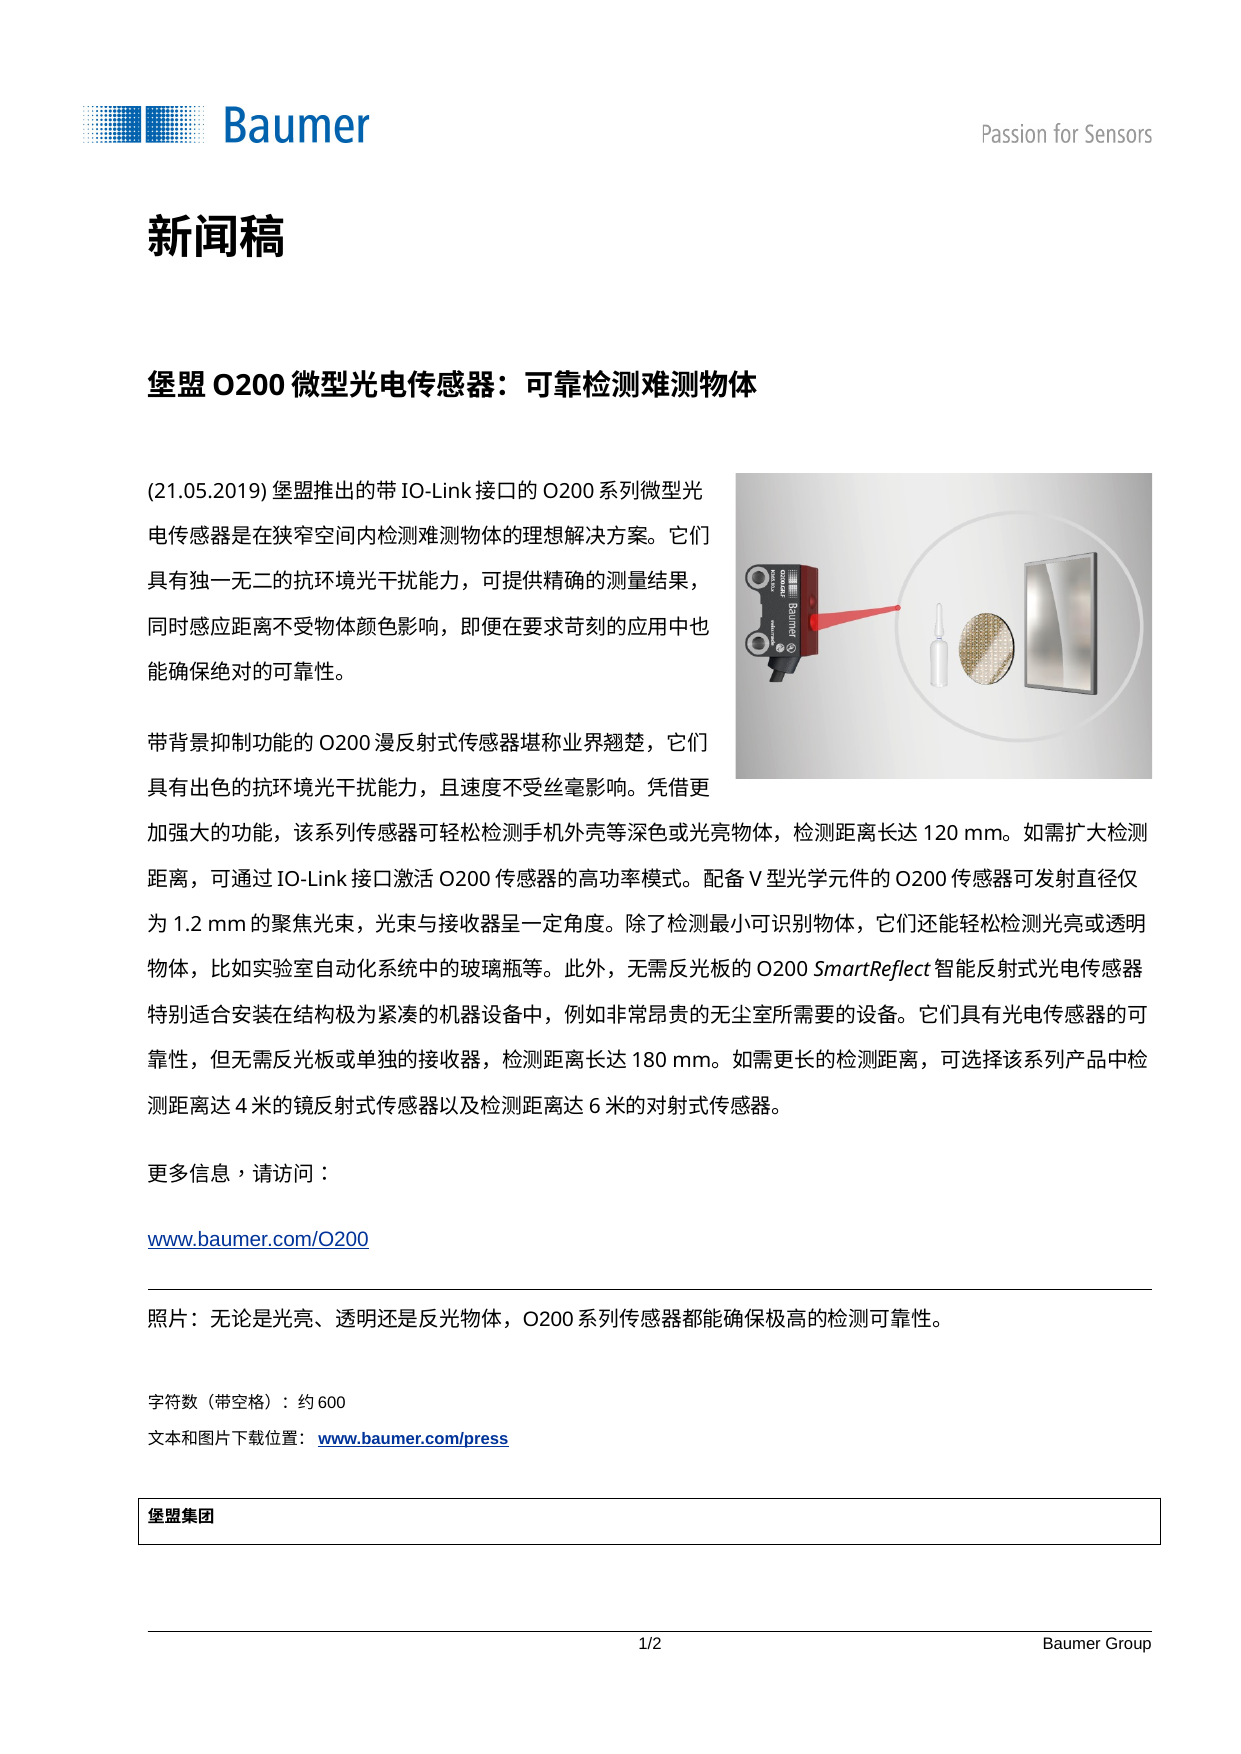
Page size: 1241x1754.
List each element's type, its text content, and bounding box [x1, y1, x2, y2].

text 字符数（带空格）：约600 [148, 1389, 1152, 1413]
text www.baumer.com/O200 [148, 1227, 1152, 1251]
picture [982, 123, 1152, 143]
text 堡盟O200微型光电传感器：可靠检测难测物体 [148, 362, 1152, 404]
text 堡盟集团 [139, 1499, 1160, 1544]
picture [735, 473, 1153, 779]
text 照片：无论是光亮、透明还是反光物体，O200系列传感器都能确保极高的检测可靠性。 [148, 1302, 1152, 1333]
text 文本和图片下载位置： www.baumer.com/press [148, 1425, 1152, 1449]
picture [83, 106, 370, 143]
text 更多信息，请访问： [148, 1159, 1152, 1188]
text 带背景抑制功能的O200漫反射式传感器堪称业界翘楚，它们具有出色的抗环境光干扰能力，且速度不受丝毫影响。凭借更加强大的功能，该系列传感器可轻松检测手机外壳等深色或光亮物体，检测距离长达120 mm。如需扩大检测距离，可通过IO-Link接口激活O200传感器的高功率模式。配备V型光学元件的O200传感器可发射直径仅为1.2 mm的聚焦光束，光束与接收器呈一定角度。除了检测最小可识别物体，它们还能轻松检测光亮或透明物体，比如实验室自动化系统中的玻璃瓶等。此外，无需反光板的O200 SmartReflect智能反射式光电传感器特别适合安装在结构极为紧凑的机器设备中，例如非常昂贵的无尘室所需要的设备。它们具有光电传感器的可靠性，但无需反光板或单独的接收器，检测距离长达180 mm。如需更长的检测距离，可选择该系列产品中检测距离达4米的镜反射式传感器以及检测距离达6米的对射式传感器。 [148, 726, 1152, 1119]
text (21.05.2019) 堡盟推出的带IO-Link接口的O200系列微型光电传感器是在狭窄空间内检测难测物体的理想解决方案。它们具有独一无二的抗环境光干扰能力，可提供精确的测量结果，同时感应距离不受物体颜色影响，即便在要求苛刻的应用中也能确保绝对的可靠性。 [148, 474, 735, 686]
subtitle 新闻稿 [148, 201, 1152, 267]
